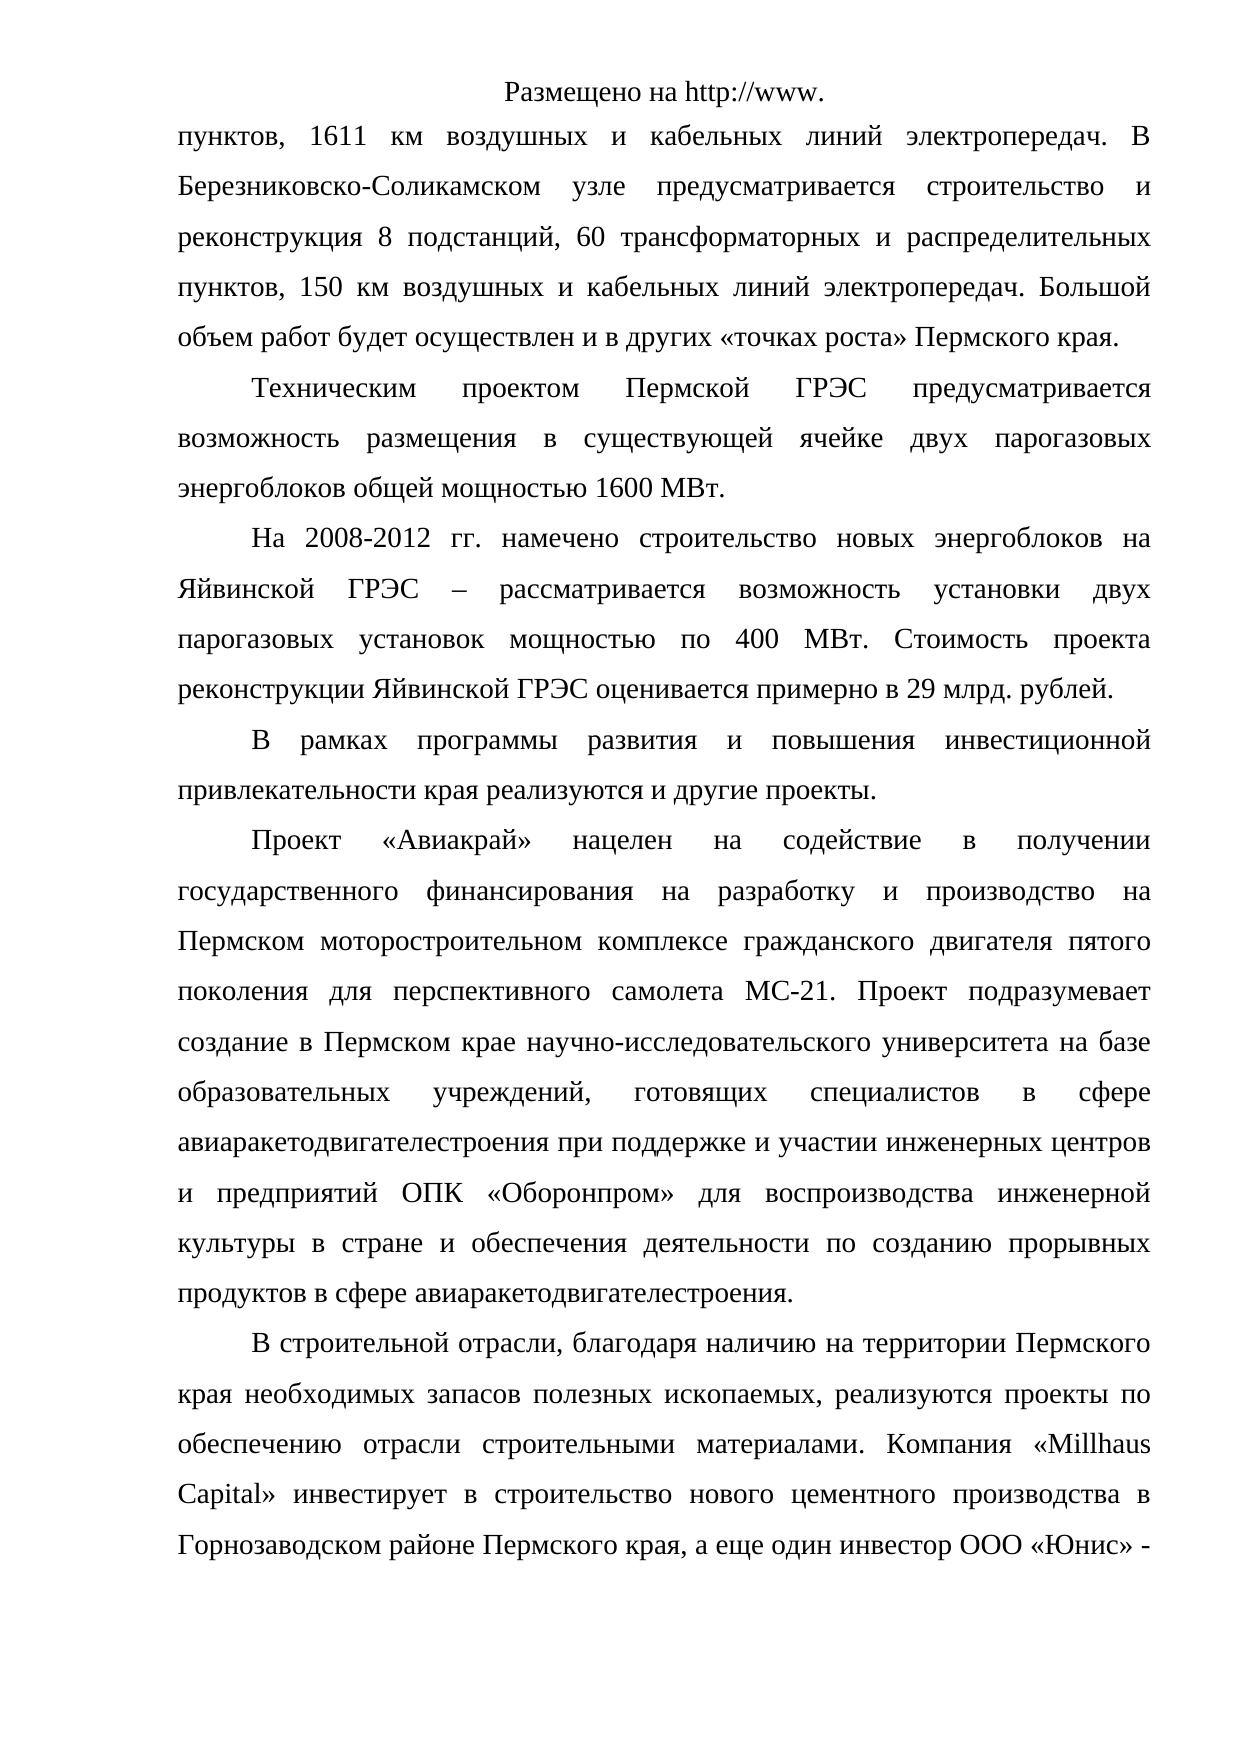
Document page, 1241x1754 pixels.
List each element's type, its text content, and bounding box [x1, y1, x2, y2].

text Техническим проектом Пермской ГРЭС предусматривается возможность размещения в существующей ячейке двух парогазовых энергоблоков общей мощностью 1600 МВт. [177, 370, 1152, 504]
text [177, 1326, 1152, 1560]
text Проект «Авиакрай» нацелен на содействие в получении государственного финансирования на разработку и производство на Пермском моторостроительном комплексе гражданского двигателя пятого поколения для перспективного самолета МС-21. Проект подразумевает создание в Пермском крае научно-исследовательского университета на базе образовательных учреждений, готовящих специалистов в сфере авиаракетодвигателестроения при поддержке и участии инженерных центров и предприятий ОПК «Оборонпром» для воспроизводства инженерной культуры в стране и обеспечения деятельности по созданию прорывных продуктов в сфере авиаракетодвигателестроения. [177, 822, 1152, 1309]
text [177, 118, 1152, 353]
text На 2008-2012 гг. намечено строительство новых энергоблоков на Яйвинской ГРЭС – рассматривается возможность установки двух парогазовых установок мощностью по 400 МВт. Стоимость проекта реконструкции Яйвинской ГРЭС оценивается примерно в 29 млрд. рублей. [177, 521, 1152, 705]
text В рамках программы развития и повышения инвестиционной привлекательности края реализуются и другие проекты. [177, 722, 1152, 806]
